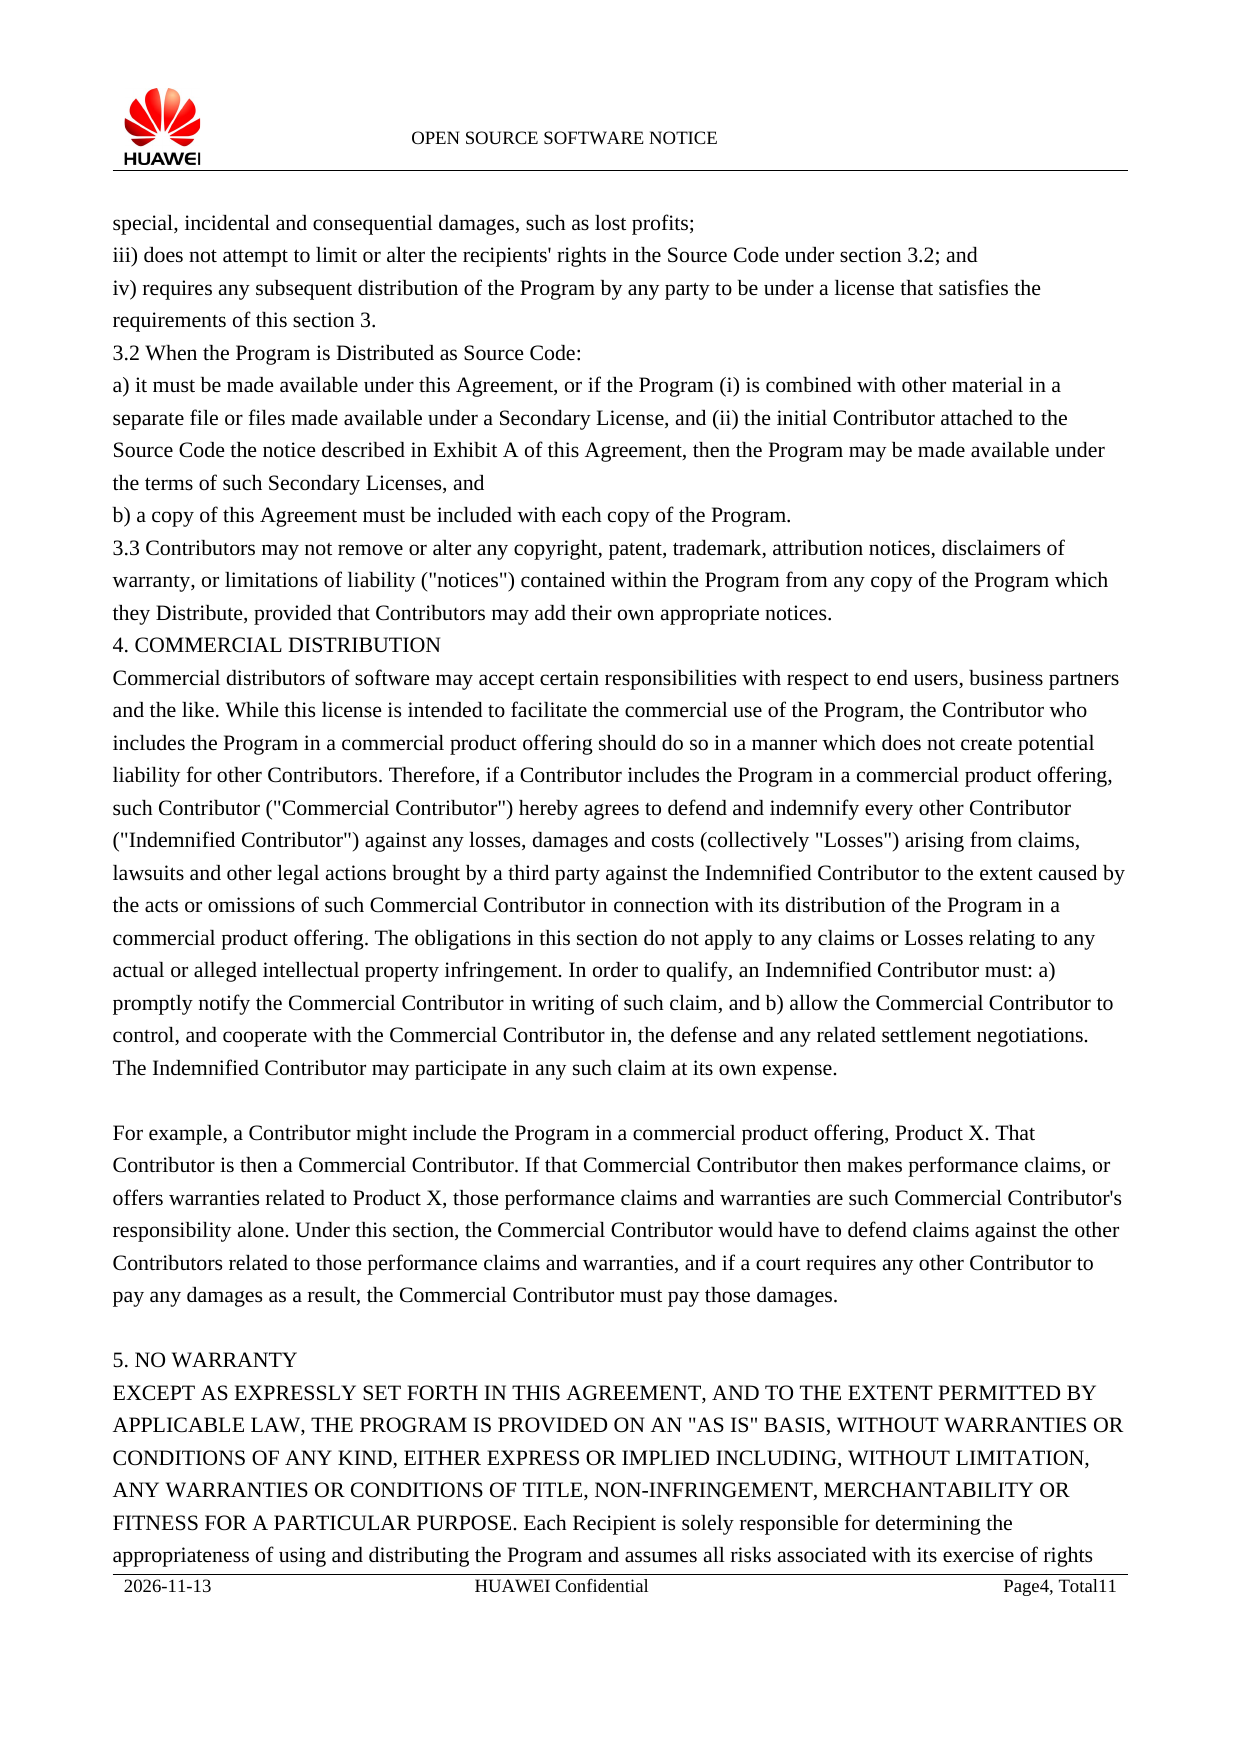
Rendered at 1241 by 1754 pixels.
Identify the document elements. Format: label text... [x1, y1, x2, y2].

picture [124, 88, 201, 165]
